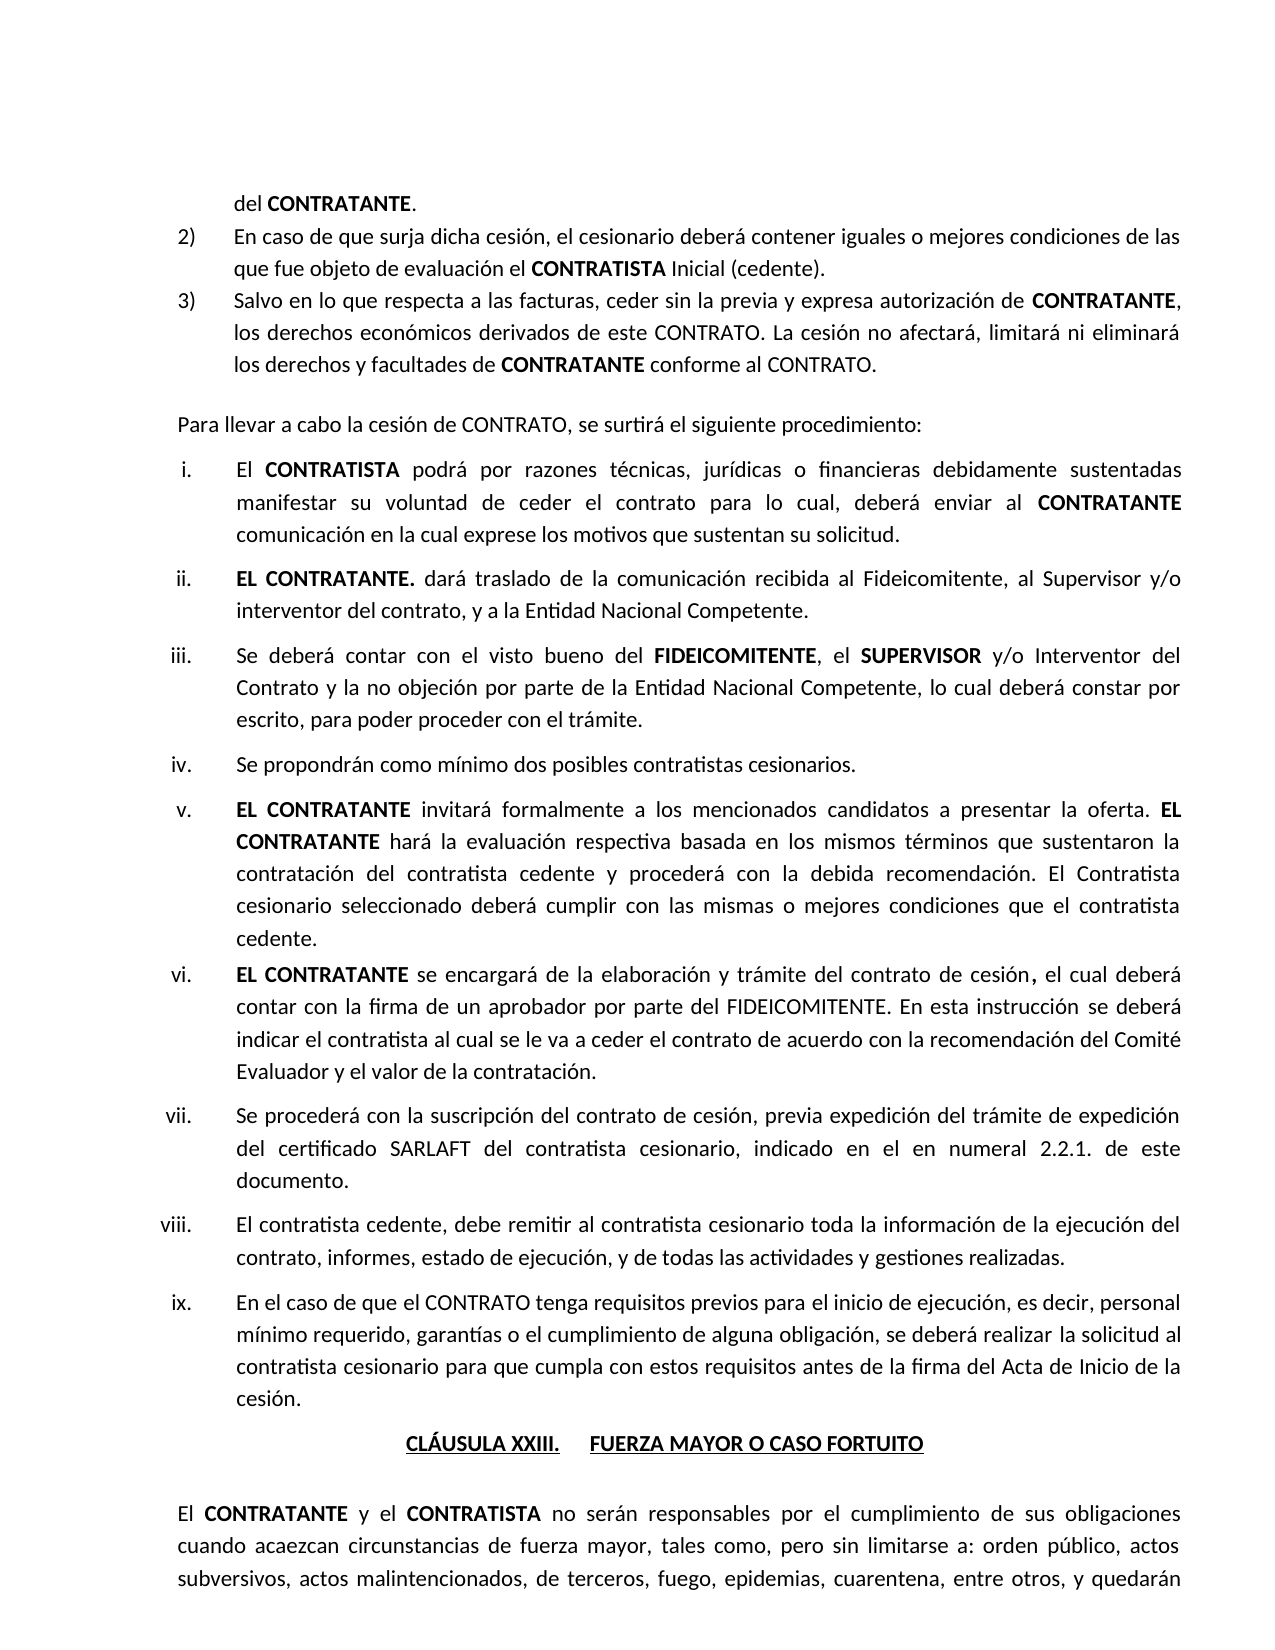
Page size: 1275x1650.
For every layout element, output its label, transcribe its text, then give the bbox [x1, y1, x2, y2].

list EL CONTRATANTE. dará traslado de la comunicación recibida al Fideicomitente, al Supervisor y/o interventor del contrato, y a la Entidad Nacional Competente. [176, 564, 1182, 625]
text Para llevar a cabo la cesión de CONTRATO, se surtirá el siguiente procedimiento: [177, 411, 1182, 439]
list Se procederá con la suscripción del contrato de cesión, previa expedición del trámite de expedición del certificado SARLAFT del contratista cesionario, indicado en el en numeral 2.2.1. de este documento. [165, 1101, 1182, 1194]
list El CONTRATISTA podrá por razones técnicas, jurídicas o financieras debidamente sustentadas manifestar su voluntad de ceder el contrato para lo cual, deberá enviar al CONTRATANTE comunicación en la cual exprese los motivos que sustentan su solicitud. [181, 455, 1182, 548]
list En el caso de que el CONTRATO tenga requisitos previos para el inicio de ejecución, es decir, personal mínimo requerido, garantías o el cumplimiento de alguna obligación, se deberá realizar la solicitud al contratista cesionario para que cumpla con estos requisitos antes de la firma del Acta de Inicio de la cesión. [171, 1288, 1182, 1412]
list Salvo en lo que respecta a las facturas, ceder sin la previa y expresa autorización de CONTRATANTE, los derechos económicos derivados de este CONTRATO. La cesión no afectará, limitará ni eliminará los derechos y facultades de CONTRATANTE conforme al CONTRATO. [177, 286, 1182, 379]
list Se propondrán como mínimo dos posibles contratistas cesionarios. [171, 750, 1182, 778]
list EL CONTRATANTE invitará formalmente a los mencionados candidatos a presentar la oferta. EL CONTRATANTE hará la evaluación respectiva basada en los mismos términos que sustentaron la contratación del contratista cedente y procederá con la debida recomendación. El Contratista cesionario seleccionado deberá cumplir con las mismas o mejores condiciones que el contratista cedente. [176, 795, 1182, 952]
list EL CONTRATANTE se encargará de la elaboración y trámite del contrato de cesión, el cual deberá contar con la firma de un aprobador por parte del FIDEICOMITENTE. En esta instrucción se deberá indicar el contratista al cual se le va a ceder el contrato de acuerdo con la recomendación del Comité Evaluador y el valor de la contratación. [171, 960, 1182, 1085]
subtitle CLÁUSULA XXIII. FUERZA MAYOR O CASO FORTUITO [148, 1429, 1182, 1457]
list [177, 189, 1182, 218]
list En caso de que surja dicha cesión, el cesionario deberá contener iguales o mejores condiciones de las que fue objeto de evaluación el CONTRATISTA Inicial (cedente). [177, 222, 1182, 282]
list Se deberá contar con el visto bueno del FIDEICOMITENTE, el SUPERVISOR y/o Interventor del Contrato y la no objeción por parte de la Entidad Nacional Competente, lo cual deberá constar por escrito, para poder proceder con el trámite. [170, 641, 1182, 733]
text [177, 1499, 1182, 1592]
list El contratista cedente, debe remitir al contratista cesionario toda la información de la ejecución del contrato, informes, estado de ejecución, y de todas las actividades y gestiones realizadas. [160, 1211, 1182, 1271]
